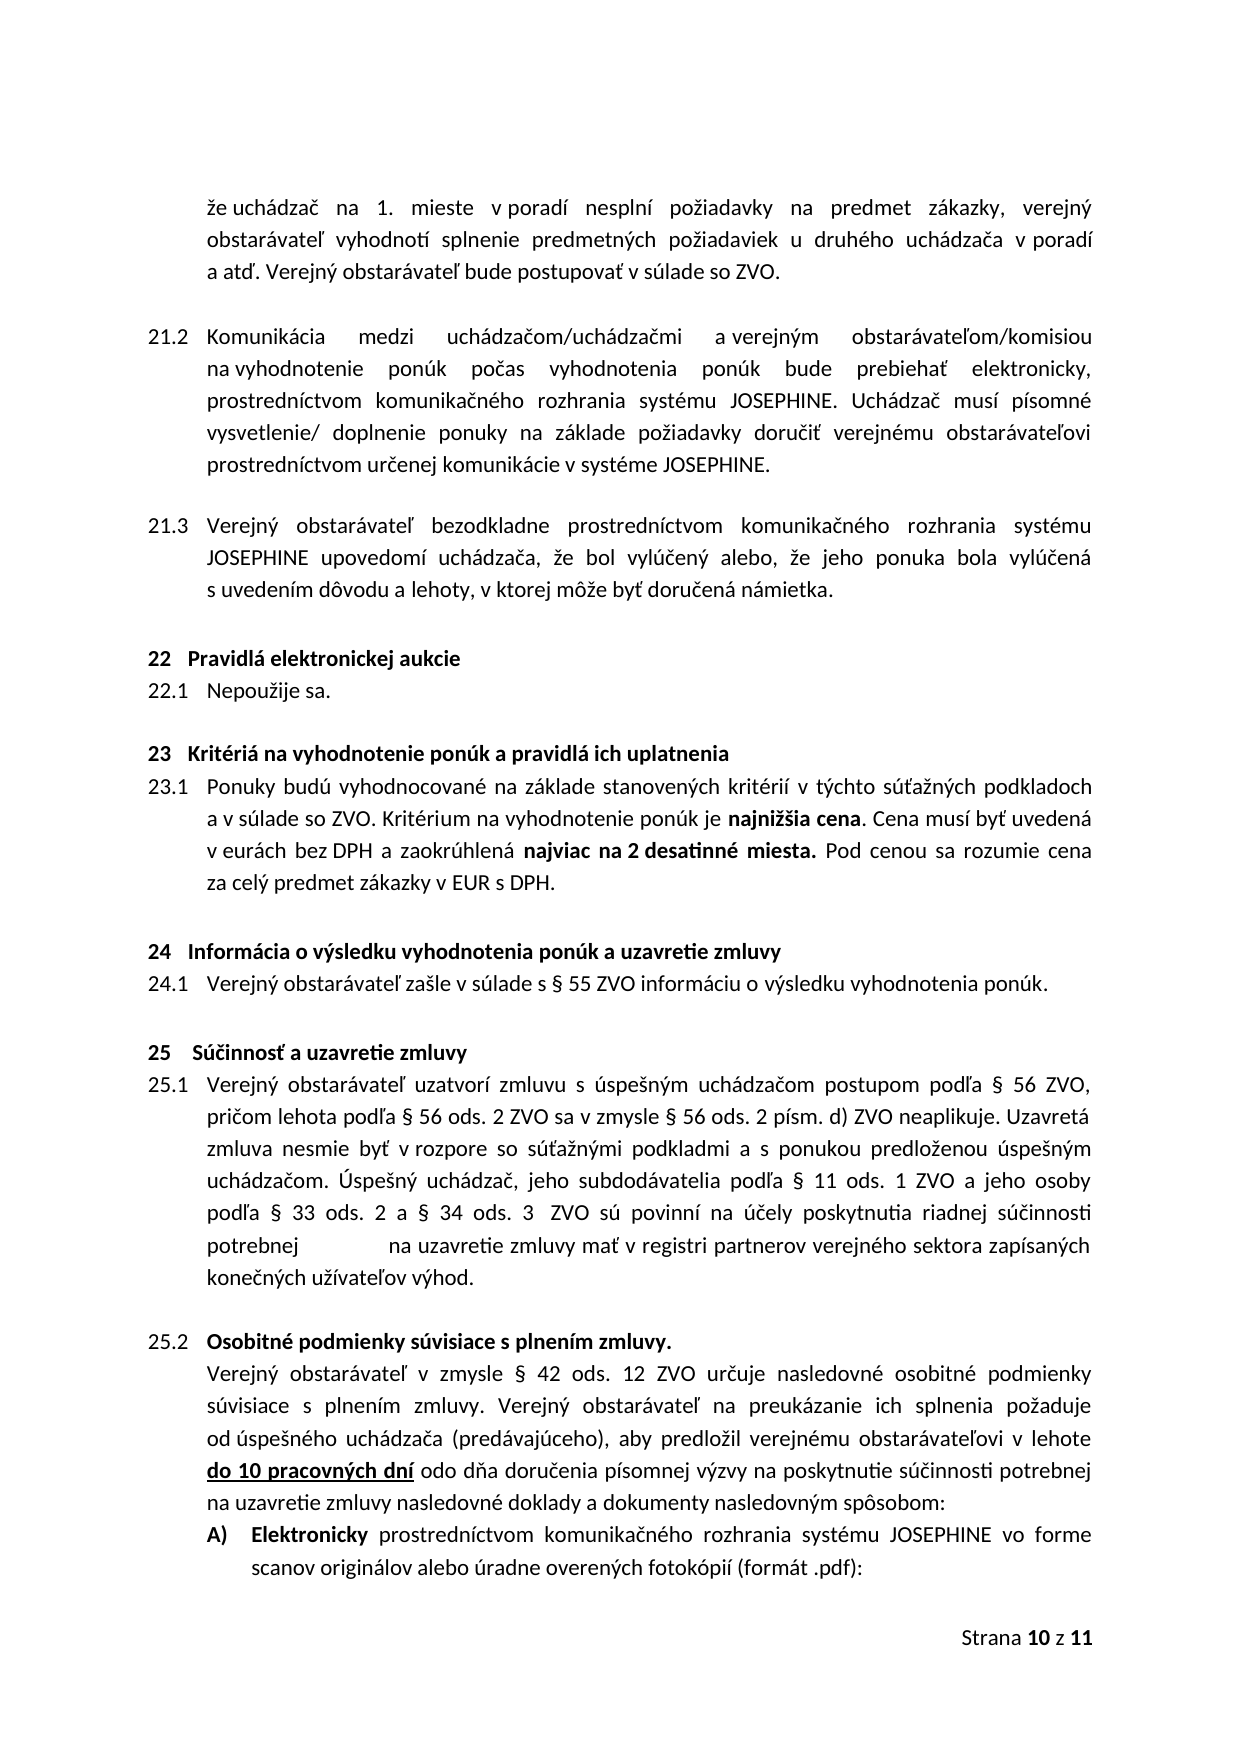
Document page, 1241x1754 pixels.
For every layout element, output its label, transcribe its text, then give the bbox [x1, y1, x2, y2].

list Ponuky budú vyhodnocované na základe stanovených kritérií v týchto súťažných podkladoch a v súlade so ZVO. Kritérium na vyhodnotenie ponúk je najnižšia cena. Cena musí byť uvedená v eurách bez DPH a zaokrúhlená najviac na 2 desatinné miesta. Pod cenou sa rozumie cena za celý predmet zákazky v EUR s DPH. [148, 772, 1093, 896]
subtitle Pravidlá elektronickej aukcie [148, 644, 1093, 672]
list Nepoužije sa. [148, 676, 1093, 704]
list Osobitné podmienky súvisiace s plnením zmluvy. [148, 1327, 1093, 1355]
text Verejný obstarávateľ v zmysle § 42 ods. 12 ZVO určuje nasledovné osobitné podmienky súvisiace s plnením zmluvy. Verejný obstarávateľ na preukázanie ich splnenia požaduje od úspešného uchádzača (predávajúceho), aby predložil verejnému obstarávateľovi v lehote do 10 pracovných dní odo dňa doručenia písomnej výzvy na poskytnutie súčinnosti potrebnej na uzavretie zmluvy nasledovné doklady a dokumenty nasledovným spôsobom: [207, 1359, 1093, 1516]
list Verejný obstarávateľ bezodkladne prostredníctvom komunikačného rozhrania systému JOSEPHINE upovedomí uchádzača, že bol vylúčený alebo, že jeho ponuka bola vylúčená s uvedením dôvodu a lehoty, v ktorej môže byť doručená námietka. [148, 511, 1093, 603]
list Komunikácia medzi uchádzačom/uchádzačmi a verejným obstarávateľom/komisiou na vyhodnotenie ponúk počas vyhodnotenia ponúk bude prebiehať elektronicky, prostredníctvom komunikačného rozhrania systému JOSEPHINE. Uchádzač musí písomné vysvetlenie/ doplnenie ponuky na základe požiadavky doručiť verejnému obstarávateľovi prostredníctvom určenej komunikácie v systéme JOSEPHINE. [148, 322, 1093, 479]
list Verejný obstarávateľ uzatvorí zmluvu s úspešným uchádzačom postupom podľa § 56 ZVO, pričom lehota podľa § 56 ods. 2 ZVO sa v zmysle § 56 ods. 2 písm. d) ZVO neaplikuje. Uzavretá zmluva nesmie byť v rozpore so súťažnými podkladmi a s ponukou predloženou úspešným uchádzačom. Úspešný uchádzač, jeho subdodávatelia podľa § 11 ods. 1 ZVO a jeho osoby podľa § 33 ods. 2 a § 34 ods. 3 ZVO sú povinní na účely poskytnutia riadnej súčinnosti potrebnej na uzavretie zmluvy mať v registri partnerov verejného sektora zapísaných konečných užívateľov výhod. [148, 1070, 1093, 1291]
list Verejný obstarávateľ zašle v súlade s § 55 ZVO informáciu o výsledku vyhodnotenia ponúk. [148, 969, 1093, 997]
subtitle Súčinnosť a uzavretie zmluvy [148, 1038, 1093, 1066]
subtitle Kritériá na vyhodnotenie ponúk a pravidlá ich uplatnenia [148, 739, 1093, 768]
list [148, 193, 1093, 286]
list Elektronicky prostredníctvom komunikačného rozhrania systému JOSEPHINE vo forme scanov originálov alebo úradne overených fotokópií (formát .pdf): [207, 1520, 1093, 1581]
subtitle Informácia o výsledku vyhodnotenia ponúk a uzavretie zmluvy [148, 937, 1093, 965]
